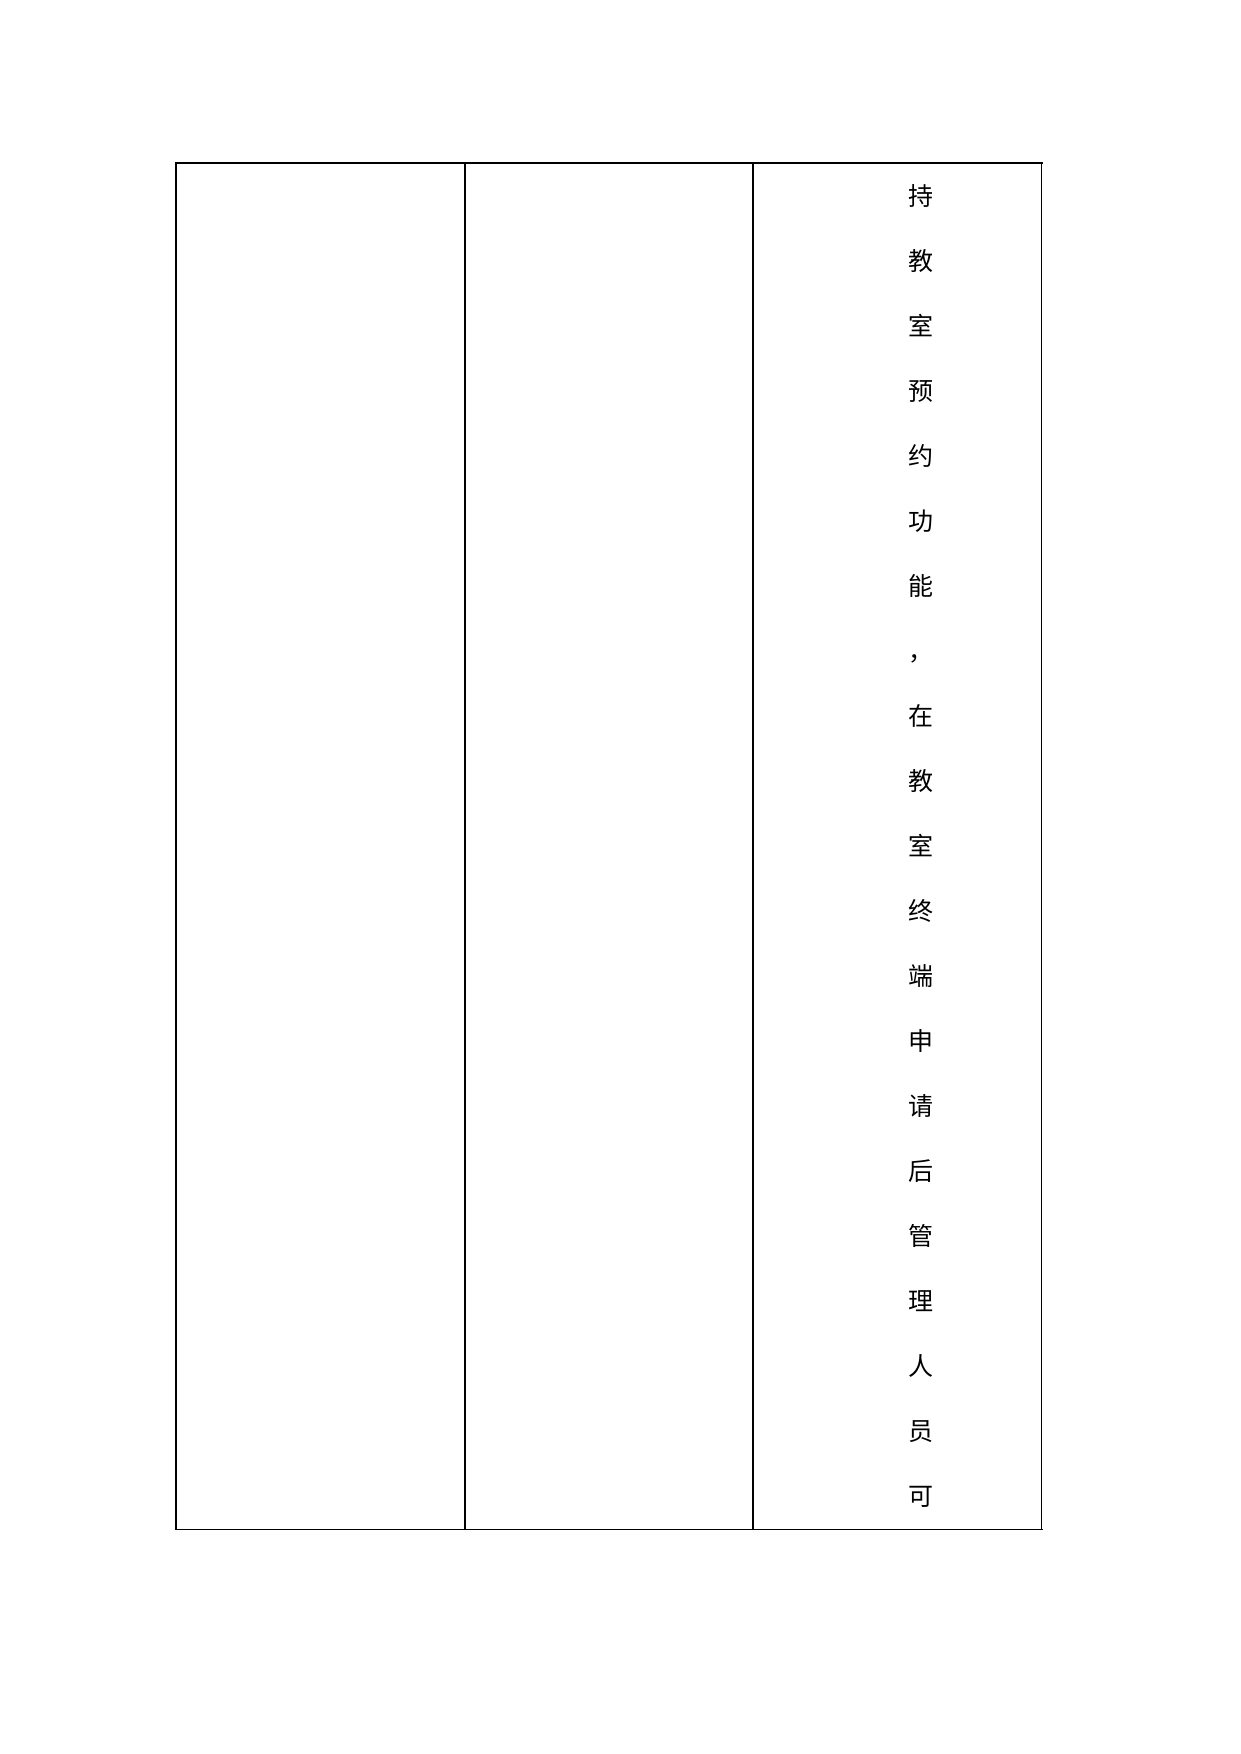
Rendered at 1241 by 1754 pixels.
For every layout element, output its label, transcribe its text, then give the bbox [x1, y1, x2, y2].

table_cell 1 [177, 164, 464, 1528]
table_cell [466, 164, 752, 1528]
table_cell [754, 164, 1041, 1528]
